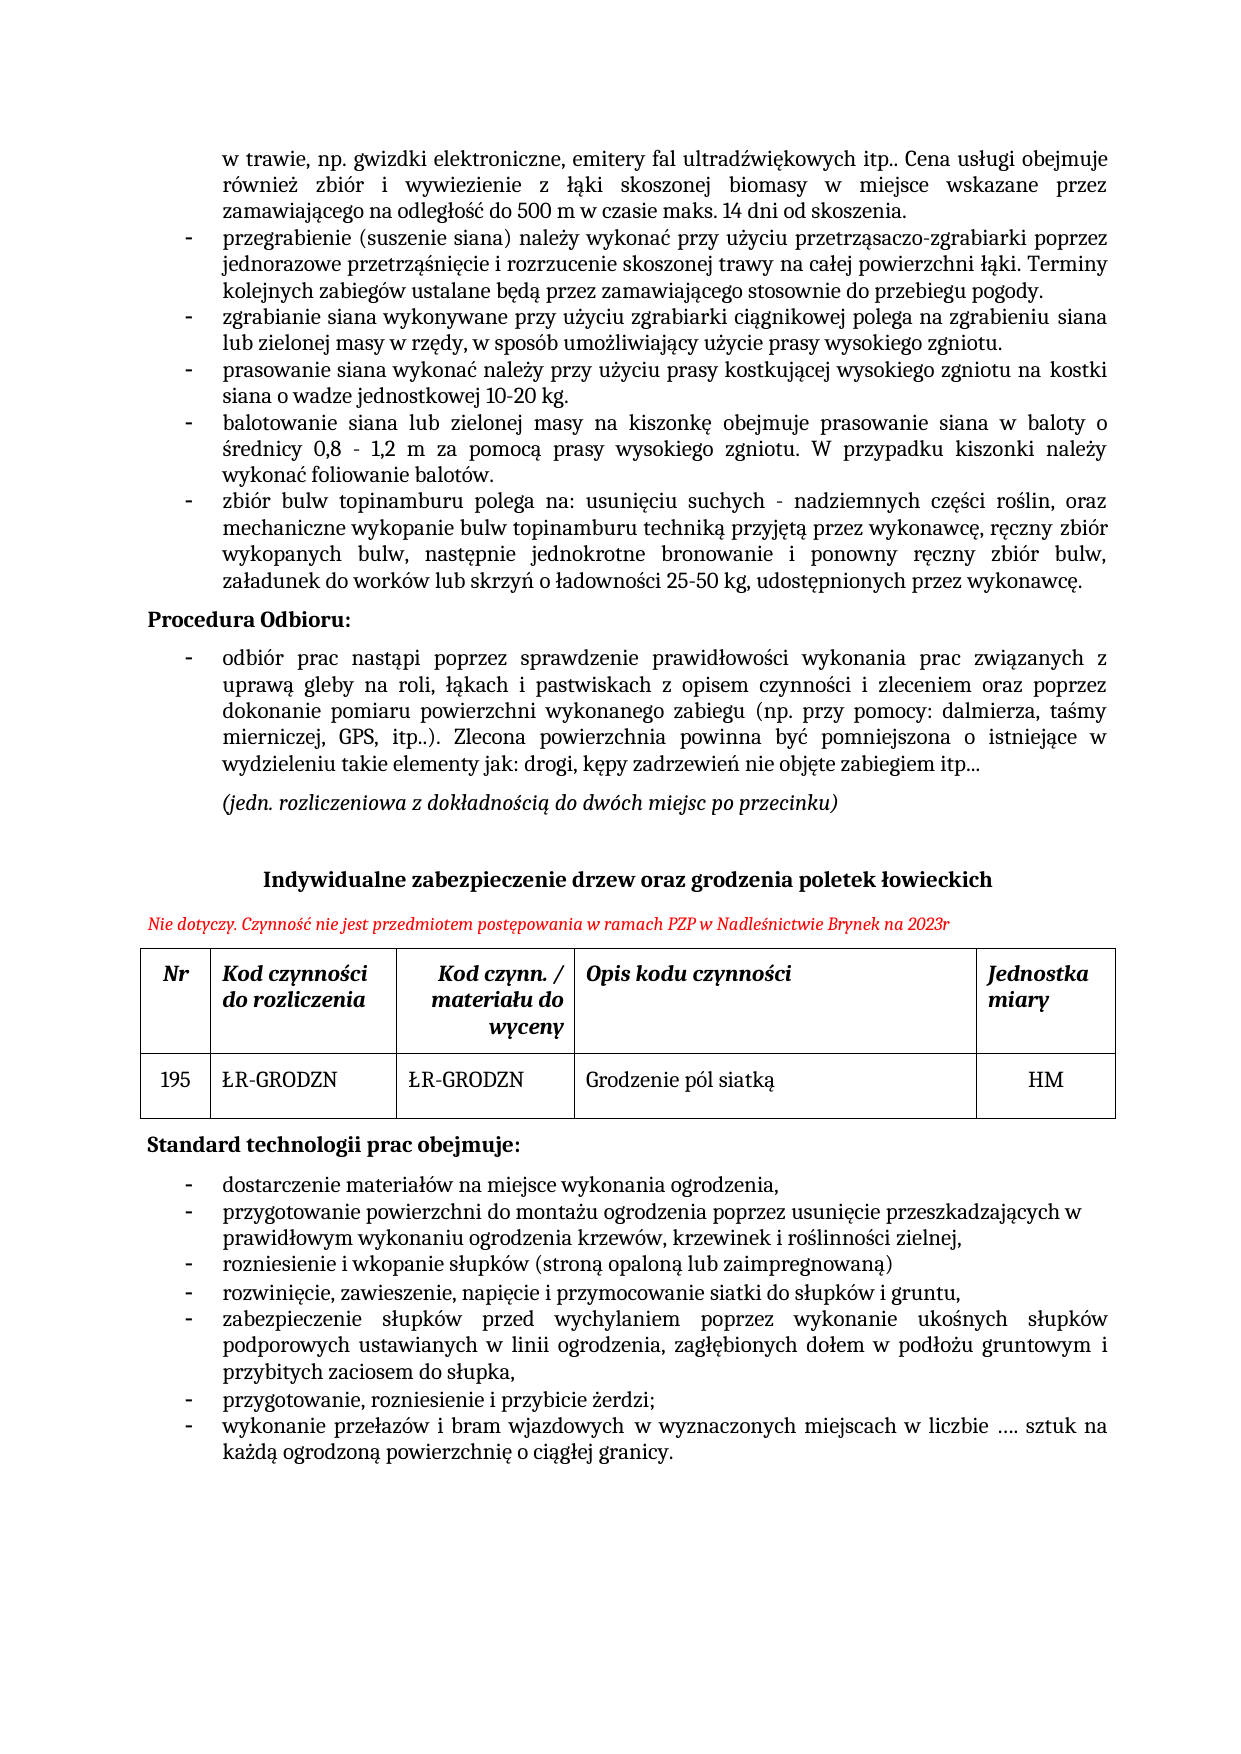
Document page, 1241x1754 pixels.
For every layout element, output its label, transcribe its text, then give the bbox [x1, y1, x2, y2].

list zabezpieczenie słupków przed wychylaniem poprzez wykonanie ukośnych słupków podporowych ustawianych w linii ogrodzenia, zagłębionych dołem w podłożu gruntowym i przybitych zaciosem do słupka, [185, 1306, 1108, 1385]
text w trawie, np. gwizdki elektroniczne, emitery fal ultradźwiękowych itp.. Cena usługi obejmuje również zbiór i wywiezienie z łąki skoszonej biomasy w miejsce wskazane przez zamawiającego na odległość do 500 m w czasie maks. 14 dni od skoszenia. [222, 146, 1108, 224]
list rozwinięcie, zawieszenie, napięcie i przymocowanie siatki do słupków i gruntu, [185, 1278, 1138, 1306]
list przygotowanie powierzchni do montażu ogrodzenia poprzez usunięcie przeszkadzających w prawidłowym wykonaniu ogrodzenia krzewów, krzewinek i roślinności zielnej, [185, 1198, 1108, 1251]
subtitle Nie dotyczy. Czynność nie jest przedmiotem postępowania w ramach PZP w Nadleśnictwie Brynek na 2023r [147, 913, 1003, 935]
list zgrabianie siana wykonywane przy użyciu zgrabiarki ciągnikowej polega na zgrabieniu siana lub zielonej masy w rzędy, w sposób umożliwiający użycie prasy wysokiego zgniotu. [185, 304, 1107, 357]
list wykonanie przełazów i bram wjazdowych w wyznaczonych miejscach w liczbie …. sztuk na każdą ogrodzoną powierzchnię o ciągłej granicy. [185, 1413, 1107, 1466]
list balotowanie siana lub zielonej masy na kiszonkę obejmuje prasowanie siana w baloty o średnicy 0,8 - 1,2 m za pomocą prasy wysokiego zgniotu. W przypadku kiszonki należy wykonać foliowanie balotów. [185, 409, 1108, 488]
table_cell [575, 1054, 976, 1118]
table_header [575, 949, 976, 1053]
list przygotowanie, rozniesienie i przybicie żerdzi; [185, 1385, 1138, 1413]
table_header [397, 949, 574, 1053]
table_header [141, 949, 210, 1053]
list rozniesienie i wkopanie słupków (stroną opaloną lub zaimpregnowaną) [185, 1251, 1138, 1278]
subtitle Procedura Odbioru: [147, 606, 1138, 633]
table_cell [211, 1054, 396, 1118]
list odbiór prac nastąpi poprzez sprawdzenie prawidłowości wykonania prac związanych z uprawą gleby na roli, łąkach i pastwiskach z opisem czynności i zleceniem oraz poprzez dokonanie pomiaru powierzchni wykonanego zabiegu (np. przy pomocy: dalmierza, taśmy mierniczej, GPS, itp..). Zlecona powierzchnia powinna być pomniejszona o istniejące w wydzieleniu takie elementy jak: drogi, kępy zadrzewień nie objęte zabiegiem itp... [185, 645, 1108, 777]
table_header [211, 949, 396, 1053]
list dostarczenie materiałów na miejsce wykonania ogrodzenia, [185, 1171, 1138, 1198]
text (jedn. rozliczeniowa z dokładnością do dwóch miejsc po przecinku) [221, 789, 1138, 816]
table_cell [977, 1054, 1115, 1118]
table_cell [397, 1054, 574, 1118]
subtitle Indywidualne zabezpieczenie drzew oraz grodzenia poletek łowieckich [252, 867, 1003, 893]
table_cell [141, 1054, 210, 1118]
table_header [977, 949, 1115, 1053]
list przegrabienie (suszenie siana) należy wykonać przy użyciu przetrząsaczo-zgrabiarki poprzez jednorazowe przetrząśnięcie i rozrzucenie skoszonej trawy na całej powierzchni łąki. Terminy kolejnych zabiegów ustalane będą przez zamawiającego stosownie do przebiegu pogody. [185, 225, 1108, 304]
list prasowanie siana wykonać należy przy użyciu prasy kostkującej wysokiego zgniotu na kostki siana o wadze jednostkowej 10-20 kg. [185, 357, 1107, 409]
list zbiór bulw topinamburu polega na: usunięciu suchych - nadziemnych części roślin, oraz mechaniczne wykopanie bulw topinamburu techniką przyjętą przez wykonawcę, ręczny zbiór wykopanych bulw, następnie jednokrotne bronowanie i ponowny ręczny zbiór bulw, załadunek do worków lub skrzyń o ładowności 25-50 kg, udostępnionych przez wykonawcę. [185, 488, 1108, 594]
text Standard technologii prac obejmuje: [147, 1132, 1138, 1158]
